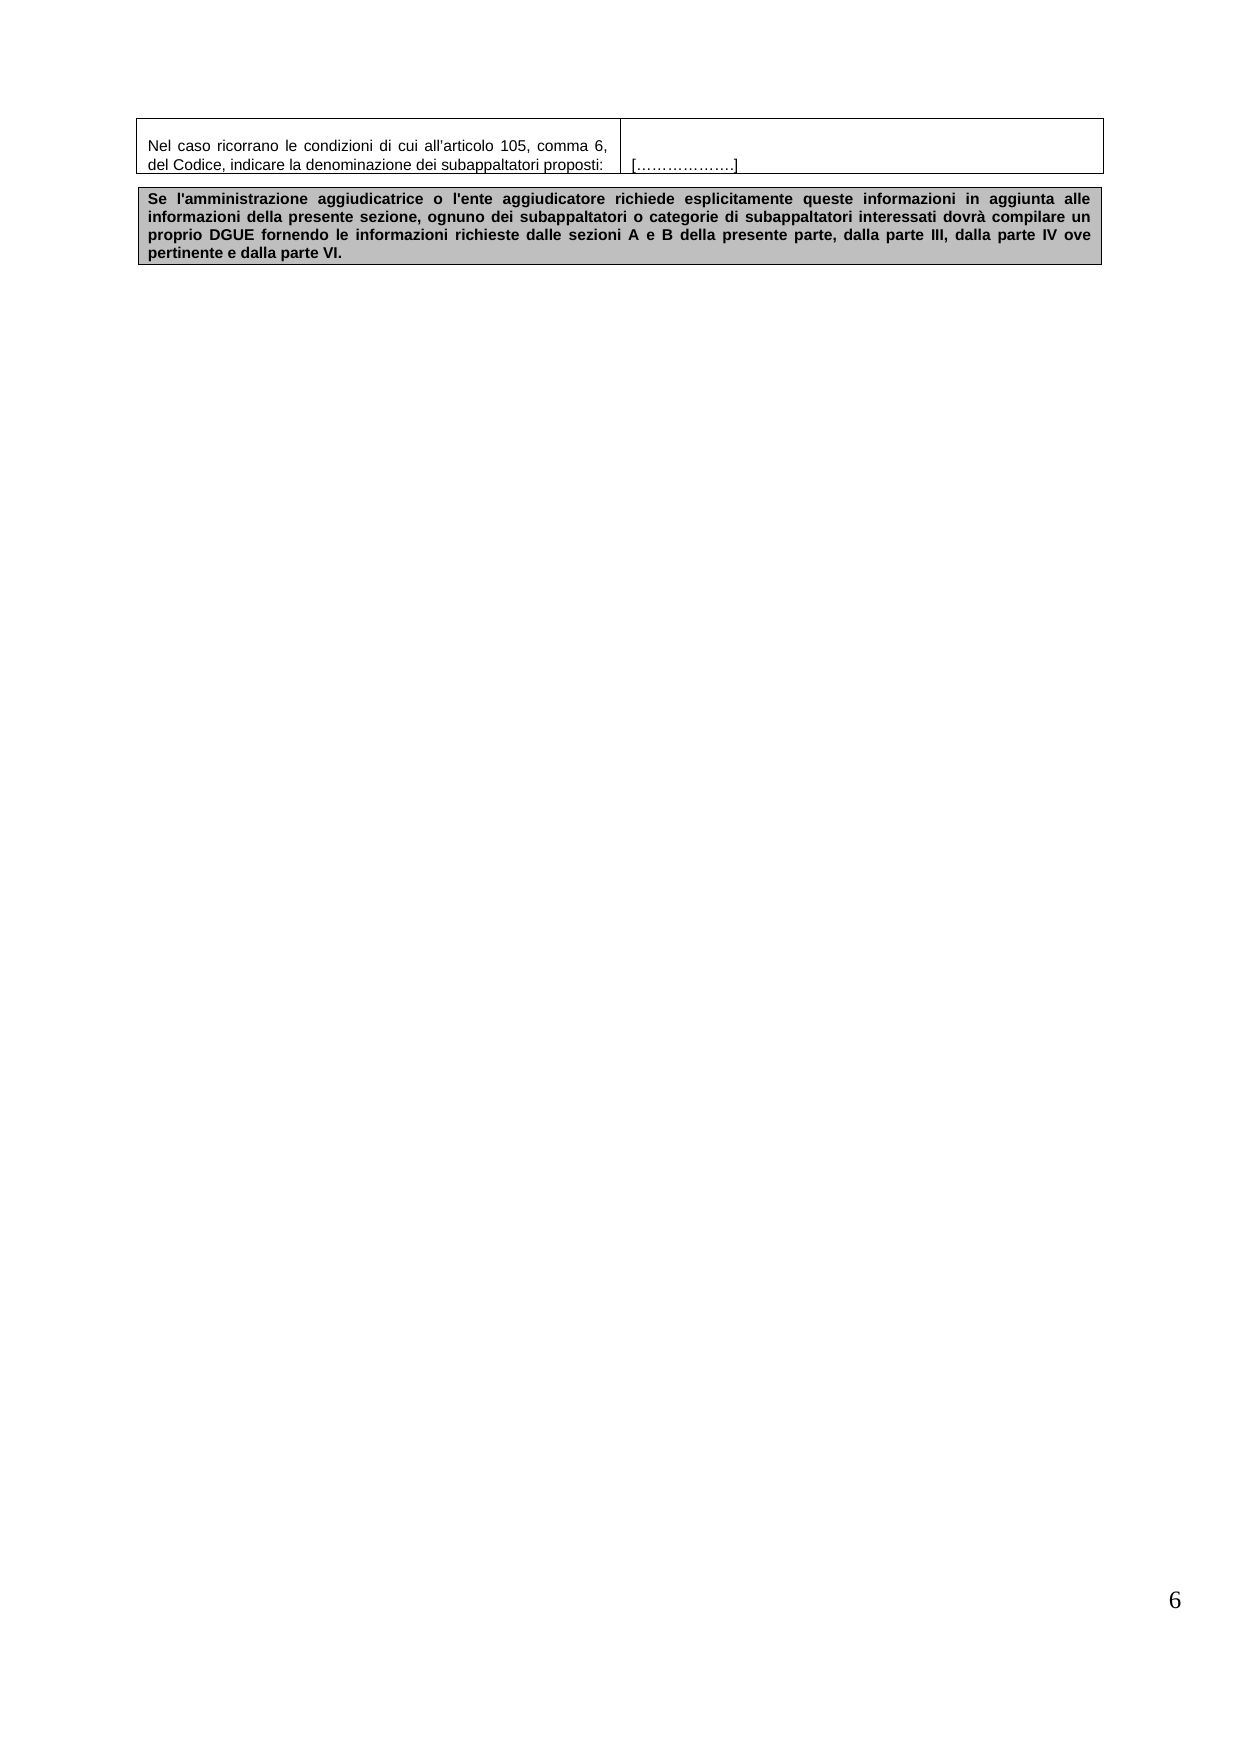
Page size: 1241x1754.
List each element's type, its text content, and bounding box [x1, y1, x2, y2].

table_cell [621, 119, 1103, 173]
title Se l'amministrazione aggiudicatrice o l'ente aggiudicatore richiede esplicitamente queste informazioni in aggiunta alle informazioni della presente sezione, ognuno dei subappaltatori o categorie di subappaltatori interessati dovrà compilare un proprio DGUE fornendo le informazioni richieste dalle sezioni A e B della presente parte, dalla parte III, dalla parte IV ove pertinente e dalla parte VI. [139, 188, 1101, 264]
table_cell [137, 119, 620, 173]
